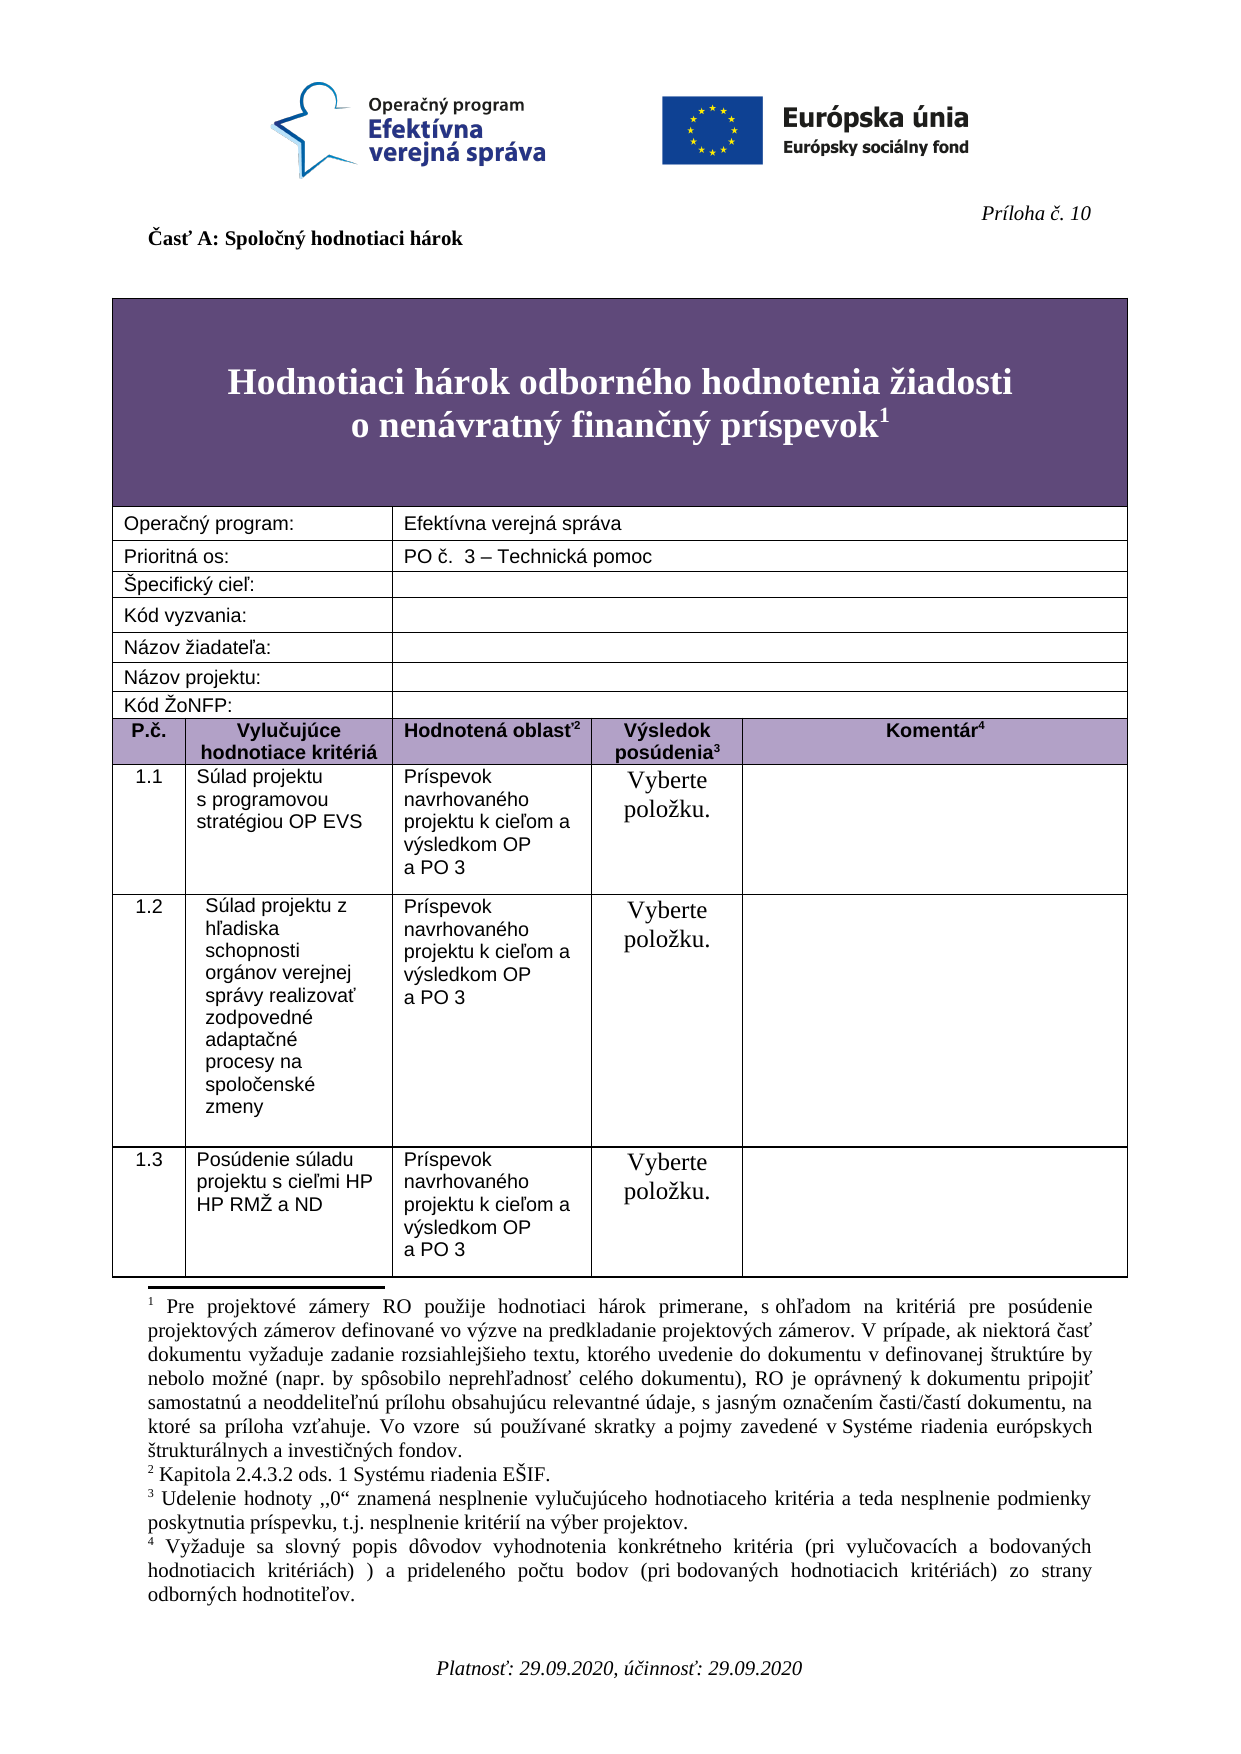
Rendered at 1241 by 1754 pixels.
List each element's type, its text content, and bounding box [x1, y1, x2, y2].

table_cell 1.2 [113, 895, 185, 1146]
table_header Hodnotiaci hárok odborného hodnotenia žiadosti o nenávratný finančný príspevok [113, 299, 1127, 506]
table_cell [393, 692, 1127, 717]
table_cell Posúdenie súladu projektu s cieľmi HP HP RMŽ a ND [186, 1148, 392, 1276]
table_cell Operačný program: [113, 507, 392, 540]
table_cell Príspevok navrhovaného projektu k cieľom a výsledkom OP a PO 3 [393, 1148, 591, 1276]
table_cell 1.1 [113, 765, 185, 894]
table_cell [743, 765, 1127, 894]
table_cell [393, 572, 1127, 597]
table_cell Príspevok navrhovaného projektu k cieľom a výsledkom OP a PO 3 [393, 765, 591, 894]
table_cell Názov žiadateľa: [113, 633, 392, 662]
table_cell P.č. [113, 719, 185, 764]
text Časť A: Spoločný hodnotiaci hárok [148, 225, 1093, 249]
table_cell [393, 598, 1127, 632]
table_cell Výsledok posúdenia [592, 719, 742, 764]
table_cell Špecifický cieľ: [113, 572, 392, 597]
table_cell Príspevok navrhovaného projektu k cieľom a výsledkom OP a PO 3 [393, 895, 591, 1146]
table_cell Komentár [743, 719, 1127, 764]
table_cell PO č. 3 – Technická pomoc [393, 541, 1127, 571]
table_cell Kód ŽoNFP: [113, 692, 392, 717]
table_cell 1.3 [113, 1148, 185, 1276]
table_cell [743, 1148, 1127, 1276]
table_cell Prioritná os: [113, 541, 392, 571]
table_cell Kód vyzvania: [113, 598, 392, 632]
table_cell [393, 633, 1127, 662]
table_cell [393, 663, 1127, 691]
table_cell Hodnotená oblasť [393, 719, 591, 764]
picture [245, 73, 995, 202]
table_cell Efektívna verejná správa [393, 507, 1127, 540]
table_cell Súlad projektu s programovou stratégiou OP EVS [186, 765, 392, 894]
table_cell Názov projektu: [113, 663, 392, 691]
table_cell Súlad projektu z hľadiska schopnosti orgánov verejnej správy realizovať zodpovedné adaptačné procesy na spoločenské zmeny [186, 895, 392, 1146]
table_cell Vylučujúce hodnotiace kritériá [186, 719, 392, 764]
table_cell [743, 895, 1127, 1146]
